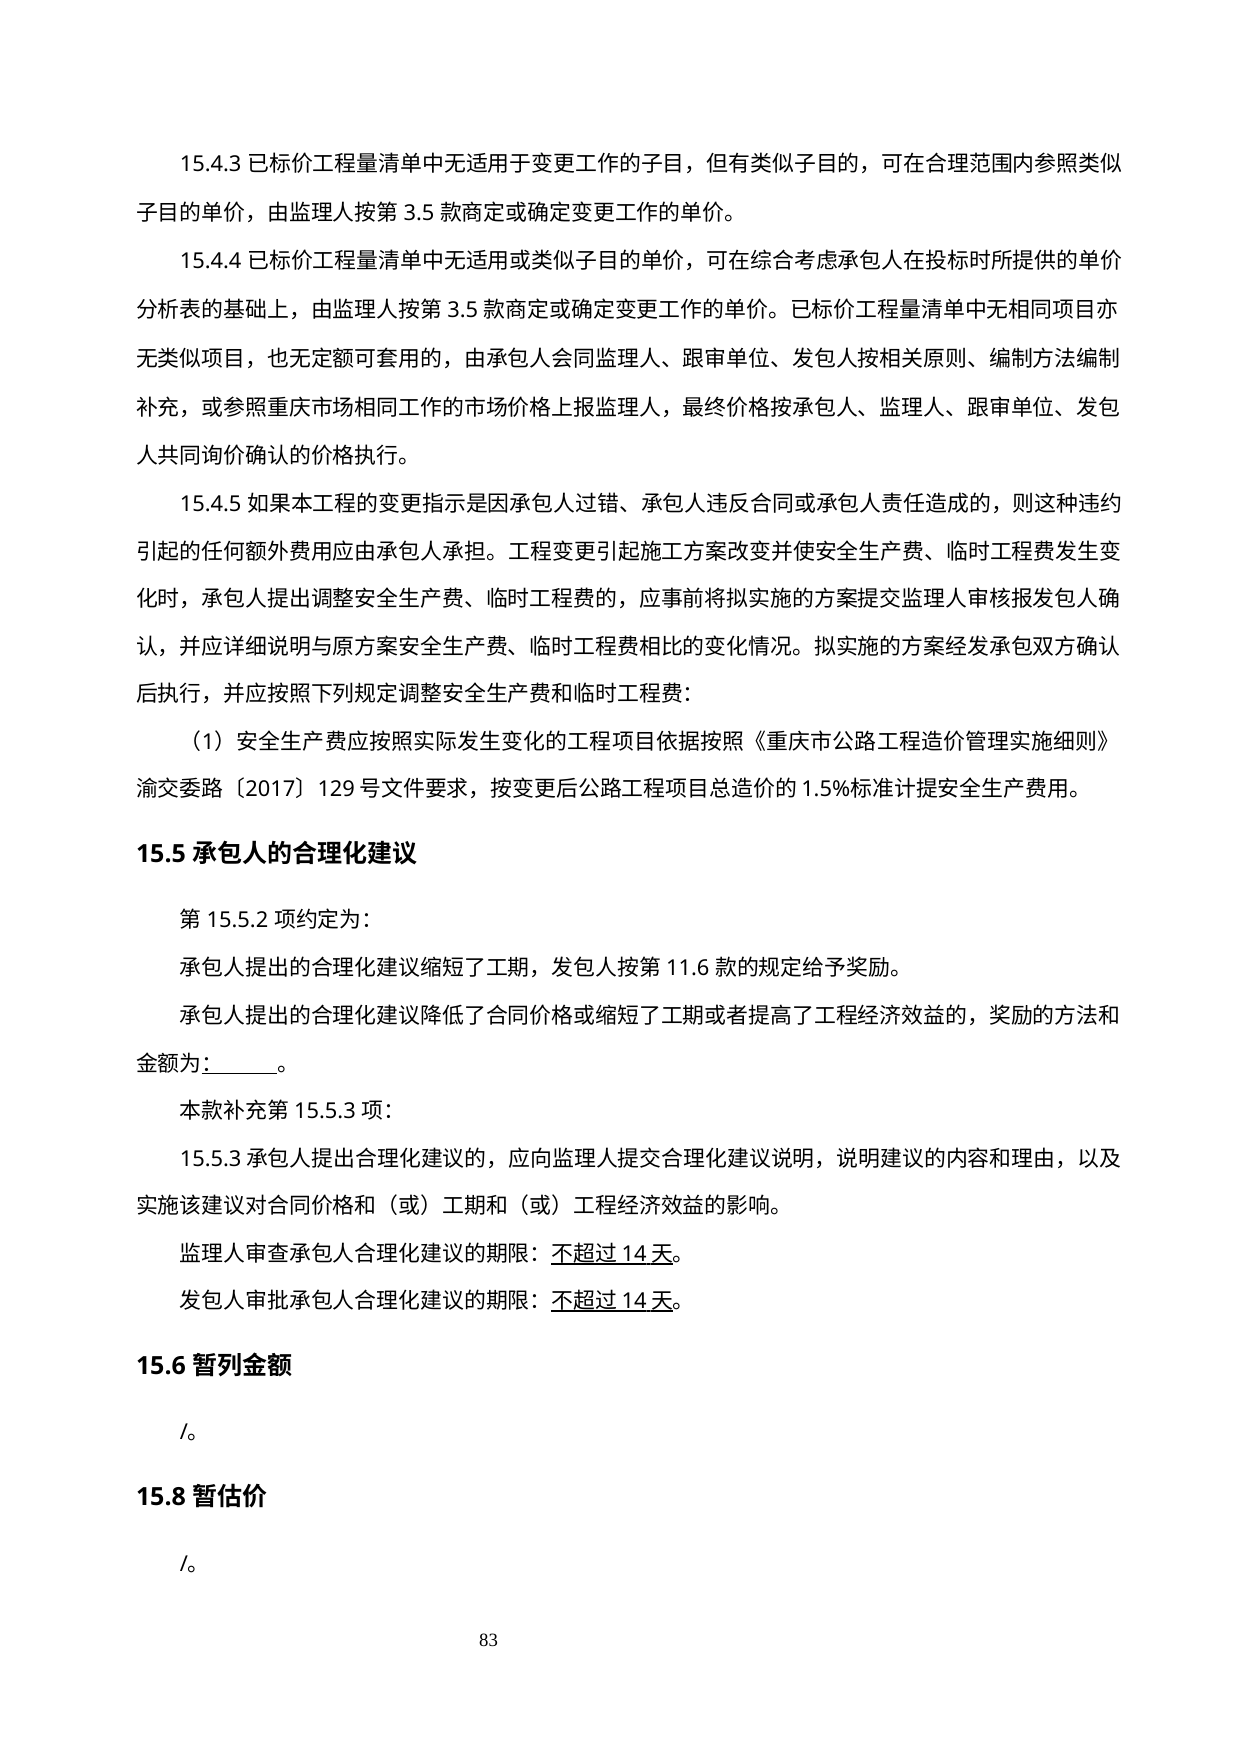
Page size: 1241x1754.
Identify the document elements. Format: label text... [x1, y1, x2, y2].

subtitle 15.6 暂列金额 [136, 1331, 1122, 1396]
text 承包人提出的合理化建议降低了合同价格或缩短了工期或者提高了工程经济效益的，奖励的方法和金额为： 。 [136, 998, 1122, 1077]
text 监理人审查承包人合理化建议的期限：不超过14天。 [136, 1236, 1122, 1267]
text 承包人提出的合理化建议缩短了工期，发包人按第 11.6 款的规定给予奖励。 [136, 950, 1122, 982]
text 15.4.5 如果本工程的变更指示是因承包人过错、承包人违反合同或承包人责任造成的，则这种违约引起的任何额外费用应由承包人承担。工程变更引起施工方案改变并使安全生产费、临时工程费发生变化时，承包人提出调整安全生产费、临时工程费的，应事前将拟实施的方案提交监理人审核报发包人确认，并应详细说明与原方案安全生产费、临时工程费相比的变化情况。拟实施的方案经发承包双方确认后执行，并应按照下列规定调整安全生产费和临时工程费： [136, 486, 1122, 708]
text （1）安全生产费应按照实际发生变化的工程项目依据按照《重庆市公路工程造价管理实施细则》渝交委路〔2017〕129号文件要求，按变更后公路工程项目总造价的1.5%标准计提安全生产费用。 [136, 724, 1122, 803]
text /。 [136, 1546, 1122, 1578]
subtitle 15.8 暂估价 [136, 1462, 1122, 1527]
text 15.4.4 已标价工程量清单中无适用或类似子目的单价，可在综合考虑承包人在投标时所提供的单价分析表的基础上，由监理人按第 3.5 款商定或确定变更工作的单价。已标价工程量清单中无相同项目亦无类似项目，也无定额可套用的，由承包人会同监理人、跟审单位、发包人按相关原则、编制方法编制补充，或参照重庆市场相同工作的市场价格上报监理人，最终价格按承包人、监理人、跟审单位、发包人共同询价确认的价格执行。 [136, 243, 1122, 470]
text 15.5.3承包人提出合理化建议的，应向监理人提交合理化建议说明，说明建议的内容和理由，以及实施该建议对合同价格和（或）工期和（或）工程经济效益的影响。 [136, 1141, 1122, 1220]
text 15.4.3 已标价工程量清单中无适用于变更工作的子目，但有类似子目的，可在合理范围内参照类似子目的单价，由监理人按第 3.5 款商定或确定变更工作的单价。 [136, 146, 1122, 227]
text 第 15.5.2 项约定为： [136, 902, 1122, 934]
text 本款补充第 15.5.3 项： [136, 1093, 1122, 1125]
text 发包人审批承包人合理化建议的期限：不超过14天。 [136, 1283, 1122, 1315]
text /。 [136, 1414, 1122, 1447]
subtitle 15.5 承包人的合理化建议 [136, 819, 1122, 884]
